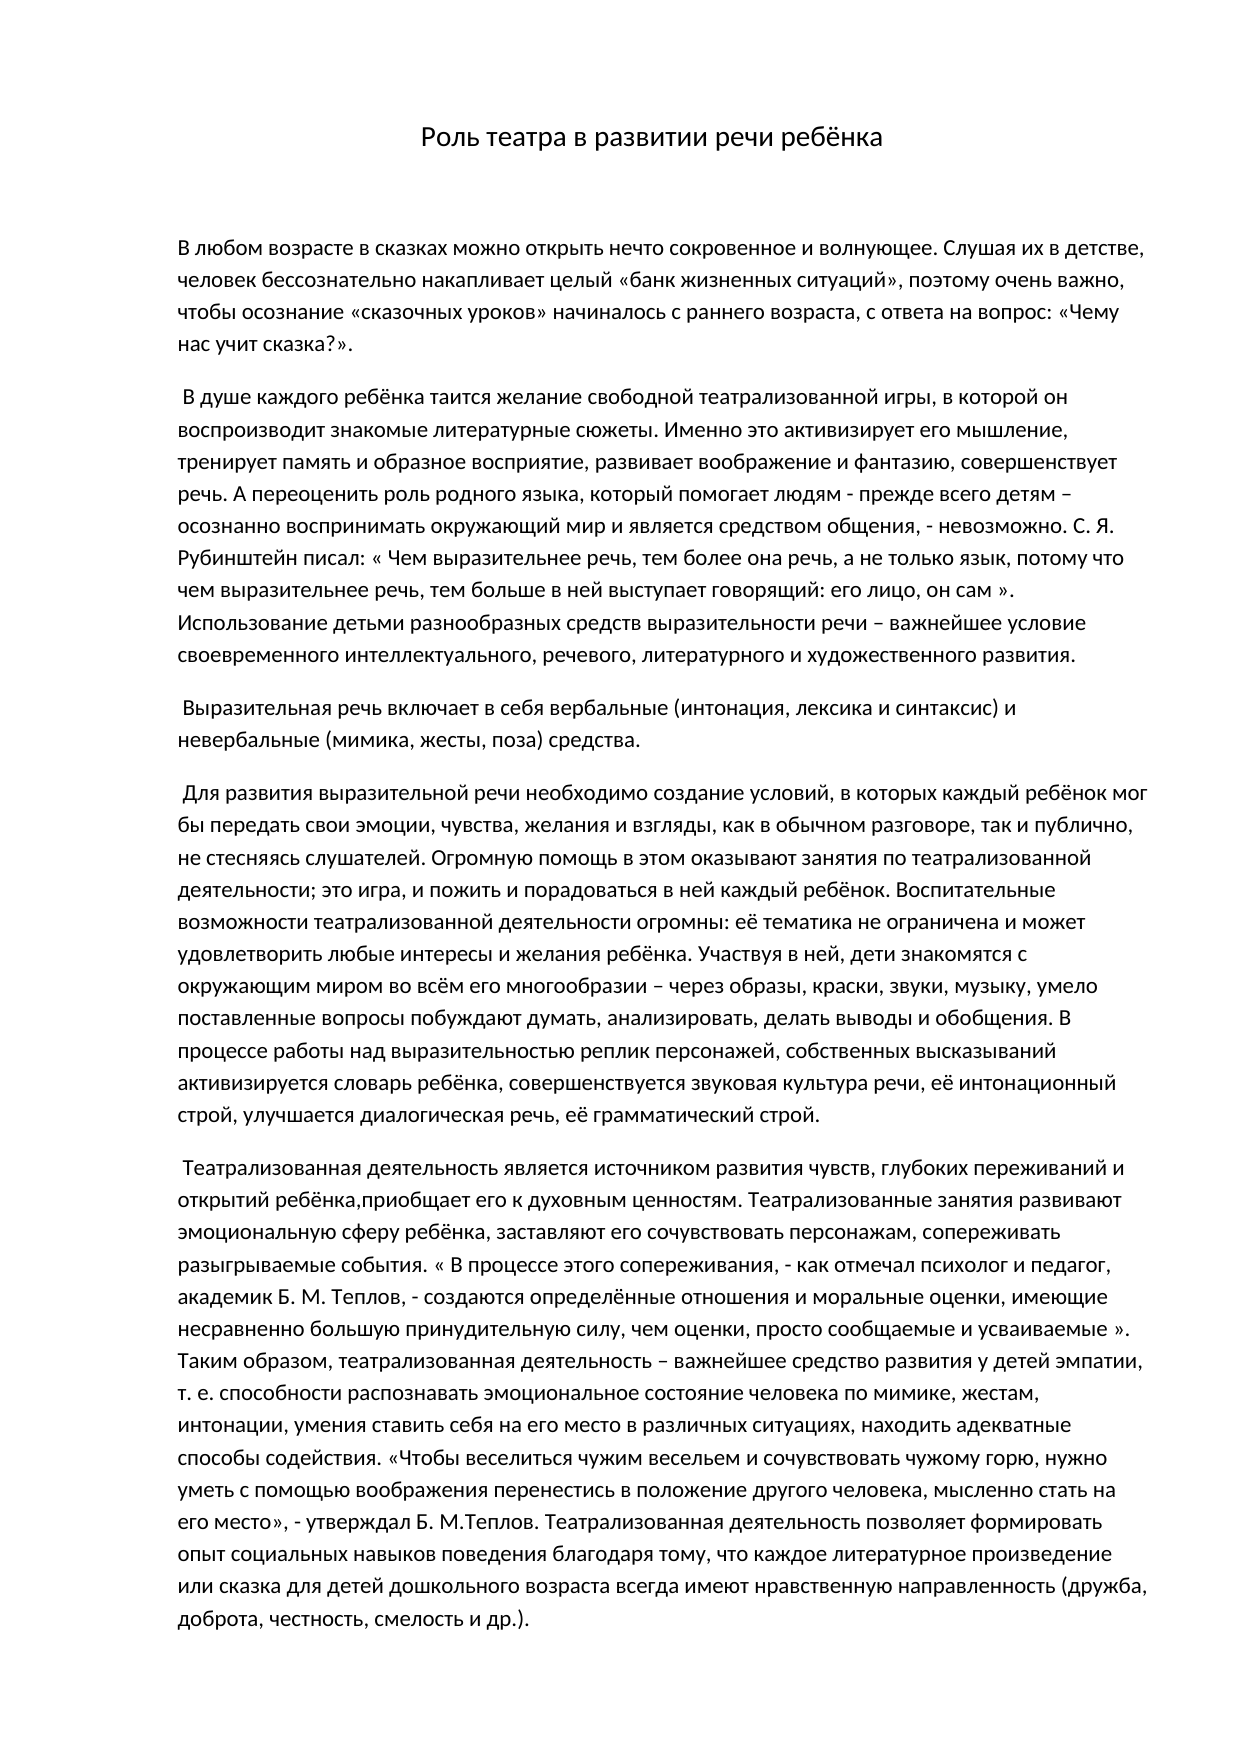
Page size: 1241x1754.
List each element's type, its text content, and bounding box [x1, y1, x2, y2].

text Роль театра в развитии речи ребёнка [177, 118, 1152, 154]
text В душе каждого ребёнка таится желание свободной театрализованной игры, в которой он воспроизводит знакомые литературные сюжеты. Именно это активизирует его мышление, тренирует память и образное восприятие, развивает воображение и фантазию, совершенствует речь. А переоценить роль родного языка, который помогает людям - прежде всего детям – осознанно воспринимать окружающий мир и является средством общения, - невозможно. С. Я. Рубинштейн писал: « Чем выразительнее речь, тем более она речь, а не только язык, потому что чем выразительнее речь, тем больше в ней выступает говорящий: его лицо, он сам ». Использование детьми разнообразных средств выразительности речи – важнейшее условие своевременного интеллектуального, речевого, литературного и художественного развития. [177, 382, 1152, 668]
text Для развития выразительной речи необходимо создание условий, в которых каждый ребёнок мог бы передать свои эмоции, чувства, желания и взгляды, как в обычном разговоре, так и публично, не стесняясь слушателей. Огромную помощь в этом оказывают занятия по театрализованной деятельности; это игра, и пожить и порадоваться в ней каждый ребёнок. Воспитательные возможности театрализованной деятельности огромны: её тематика не ограничена и может удовлетворить любые интересы и желания ребёнка. Участвуя в ней, дети знакомятся с окружающим миром во всём его многообразии – через образы, краски, звуки, музыку, умело поставленные вопросы побуждают думать, анализировать, делать выводы и обобщения. В процессе работы над выразительностью реплик персонажей, собственных высказываний активизируется словарь ребёнка, совершенствуется звуковая культура речи, её интонационный строй, улучшается диалогическая речь, её грамматический строй. [177, 778, 1152, 1128]
text Выразительная речь включает в себя вербальные (интонация, лексика и синтаксис) и невербальные (мимика, жесты, поза) средства. [177, 693, 1152, 753]
text Театрализованная деятельность является источником развития чувств, глубоких переживаний и открытий ребёнка,приобщает его к духовным ценностям. Театрализованные занятия развивают эмоциональную сферу ребёнка, заставляют его сочувствовать персонажам, сопереживать разыгрываемые события. « В процессе этого сопереживания, - как отмечал психолог и педагог, академик Б. М. Теплов, - создаются определённые отношения и моральные оценки, имеющие несравненно большую принудительную силу, чем оценки, просто сообщаемые и усваиваемые ». Таким образом, театрализованная деятельность – важнейшее средство развития у детей эмпатии, т. е. способности распознавать эмоциональное состояние человека по мимике, жестам, интонации, умения ставить себя на его место в различных ситуациях, находить адекватные способы содействия. «Чтобы веселиться чужим весельем и сочувствовать чужому горю, нужно уметь с помощью воображения перенестись в положение другого человека, мысленно стать на его место», - утверждал Б. М.Теплов. Театрализованная деятельность позволяет формировать опыт социальных навыков поведения благодаря тому, что каждое литературное произведение или сказка для детей дошкольного возраста всегда имеют нравственную направленность (дружба, доброта, честность, смелость и др.). [177, 1153, 1152, 1632]
text В любом возрасте в сказках можно открыть нечто сокровенное и волнующее. Слушая их в детстве, человек бессознательно накапливает целый «банк жизненных ситуаций», поэтому очень важно, чтобы осознание «сказочных уроков» начиналось с раннего возраста, с ответа на вопрос: «Чему нас учит сказка?». [177, 233, 1152, 357]
